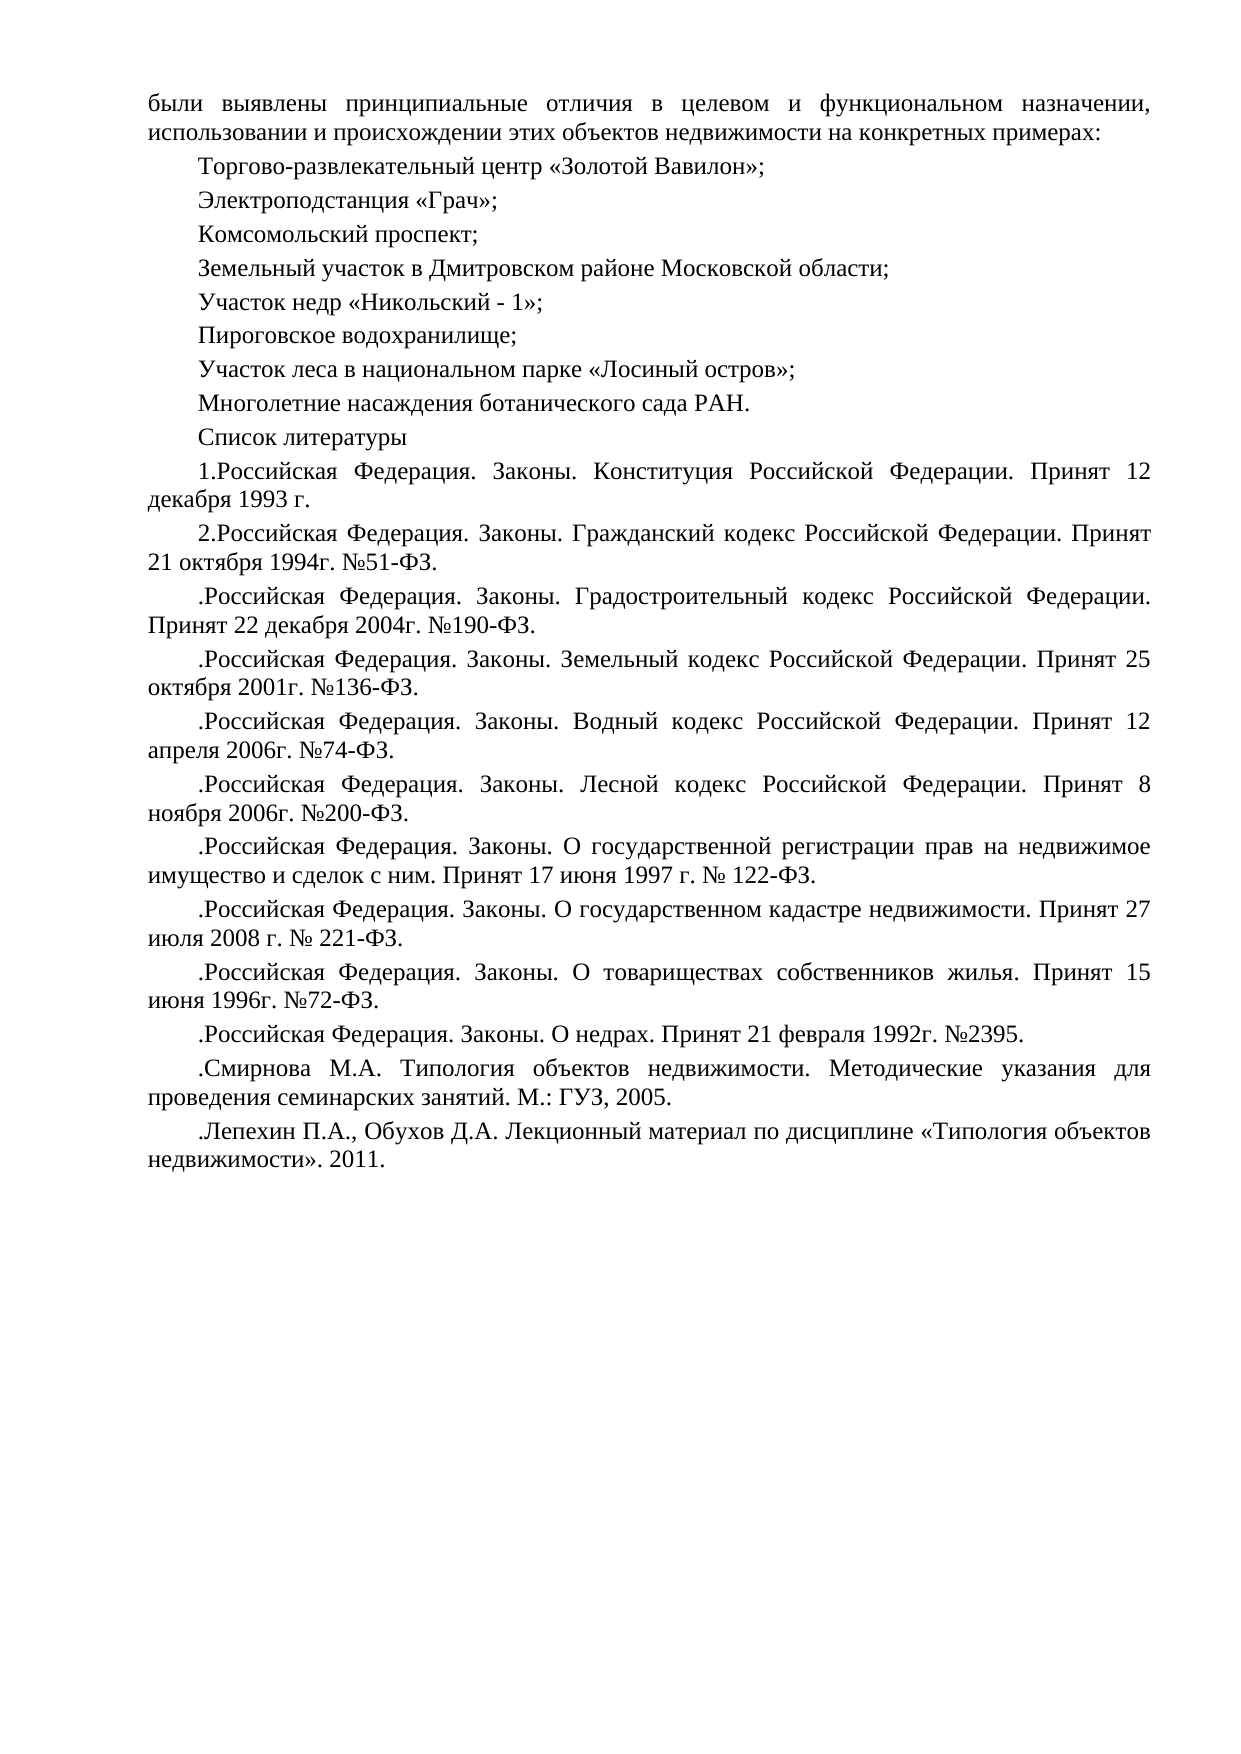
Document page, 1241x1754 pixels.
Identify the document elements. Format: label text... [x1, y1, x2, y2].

text .Российская Федерация. Законы. О товариществах собственников жилья. Принят 15 июня 1996г. №72-ФЗ. [148, 957, 1152, 1014]
text Многолетние насаждения ботанического сада РАН. [148, 388, 1152, 417]
text Пироговское водохранилище; [148, 320, 1152, 349]
text .Российская Федерация. Законы. Водный кодекс Российской Федерации. Принят 12 апреля 2006г. №74-ФЗ. [148, 706, 1152, 764]
text .Российская Федерация. Законы. О недрах. Принят 21 февраля 1992г. №2395. [148, 1019, 1152, 1048]
text .Российская Федерация. Законы. О государственном кадастре недвижимости. Принят 27 июля 2008 г. № 221-ФЗ. [148, 894, 1152, 952]
text Электроподстанция «Грач»; [148, 185, 1152, 214]
text 2.Российская Федерация. Законы. Гражданский кодекс Российской Федерации. Принят 21 октября 1994г. №51-ФЗ. [148, 518, 1152, 576]
text Список литературы [148, 422, 1152, 451]
text Земельный участок в Дмитровском районе Московской области; [148, 253, 1152, 281]
text 1.Российская Федерация. Законы. Конституция Российской Федерации. Принят 12 декабря 1993 г. [148, 456, 1152, 513]
text Участок недр «Никольский - 1»; [148, 287, 1152, 315]
text .Российская Федерация. Законы. О государственной регистрации прав на недвижимое имущество и сделок с ним. Принят 17 июня 1997 г. № 122-ФЗ. [148, 831, 1152, 889]
text .Российская Федерация. Законы. Градостроительный кодекс Российской Федерации. Принят 22 декабря 2004г. №190-ФЗ. [148, 581, 1152, 638]
text .Российская Федерация. Законы. Лесной кодекс Российской Федерации. Принят 8 ноября 2006г. №200-ФЗ. [148, 769, 1152, 826]
text .Лепехин П.А., Обухов Д.А. Лекционный материал по дисциплине «Типология объектов недвижимости». 2011. [148, 1116, 1152, 1173]
text .Российская Федерация. Законы. Земельный кодекс Российской Федерации. Принят 25 октября 2001г. №136-ФЗ. [148, 644, 1152, 701]
text .Смирнова М.А. Типология объектов недвижимости. Методические указания для проведения семинарских занятий. М.: ГУЗ, 2005. [148, 1053, 1152, 1111]
text Торгово-развлекательный центр «Золотой Вавилон»; [148, 151, 1152, 180]
text Комсомольский проспект; [148, 219, 1152, 248]
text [148, 88, 1152, 146]
text Участок леса в национальном парке «Лосиный остров»; [148, 354, 1152, 383]
